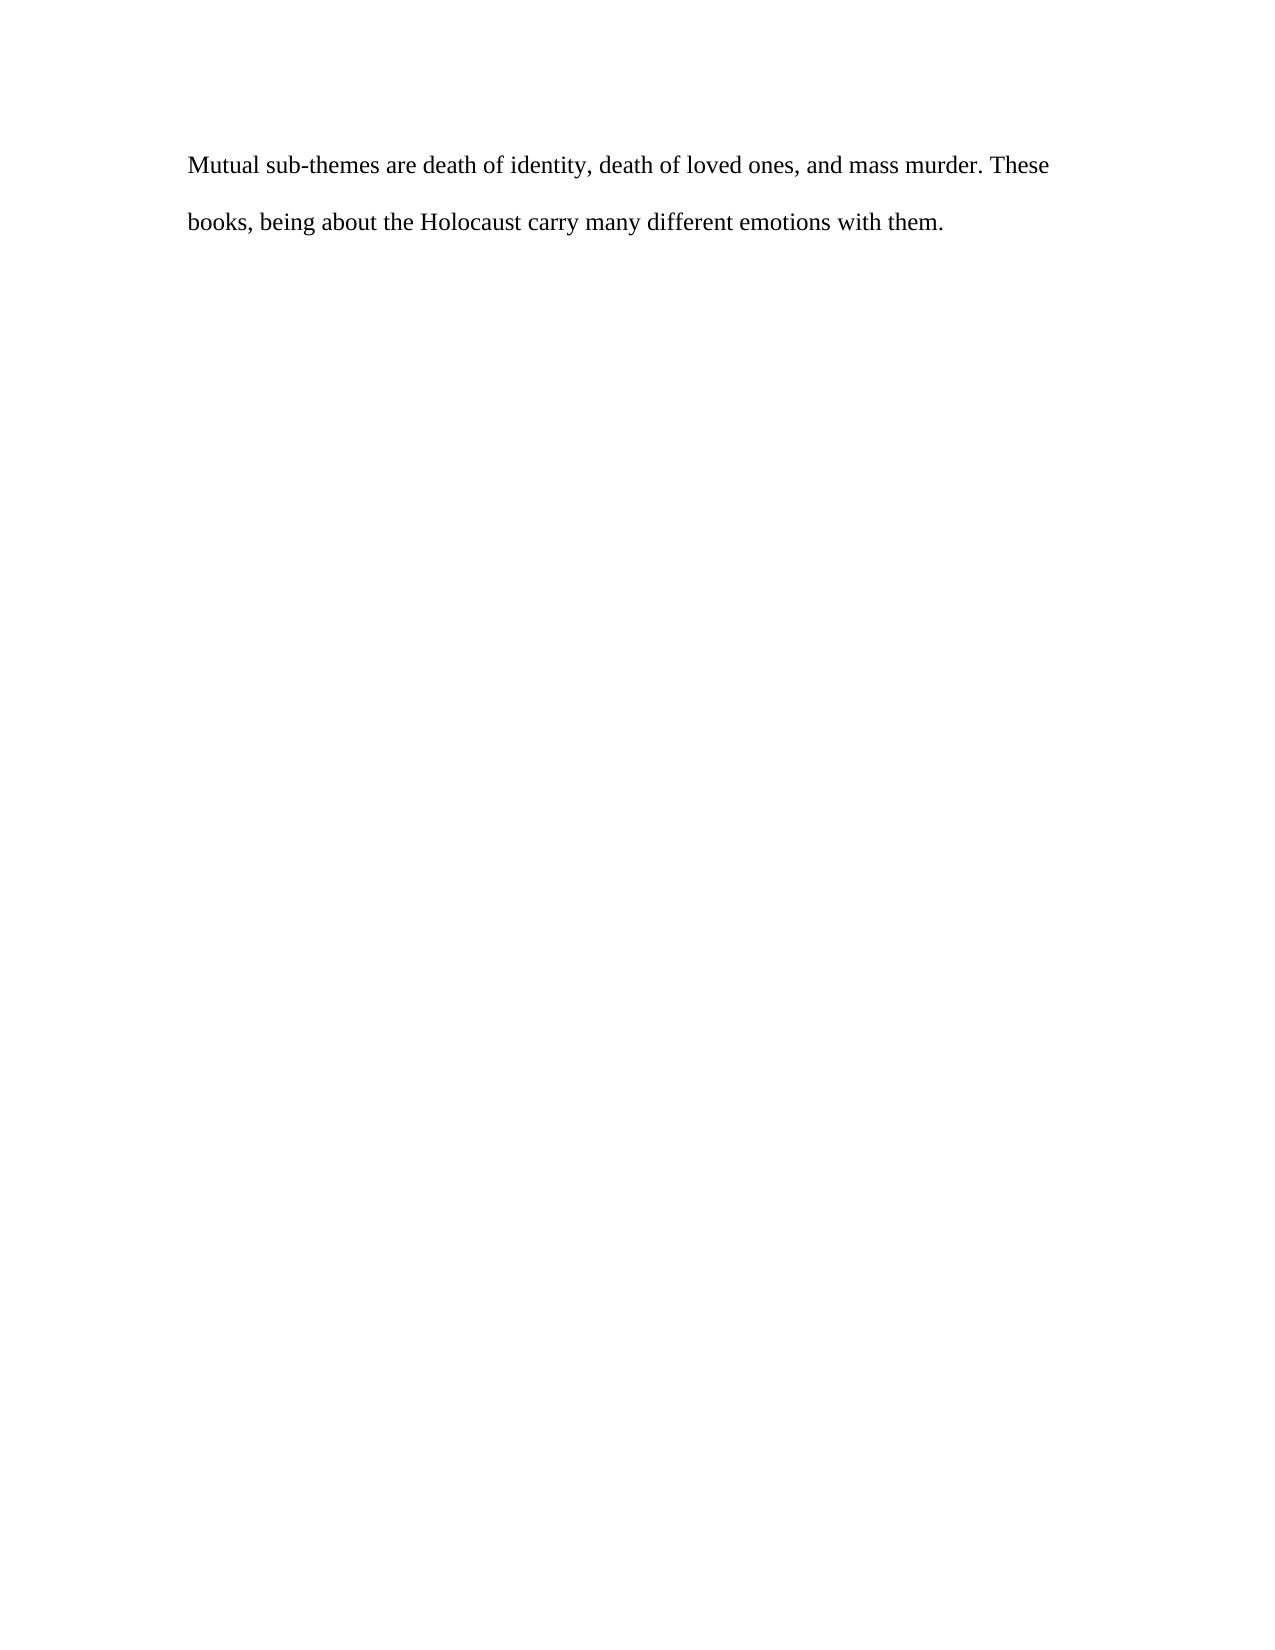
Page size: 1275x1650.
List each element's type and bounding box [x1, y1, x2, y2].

text [187, 150, 1087, 236]
